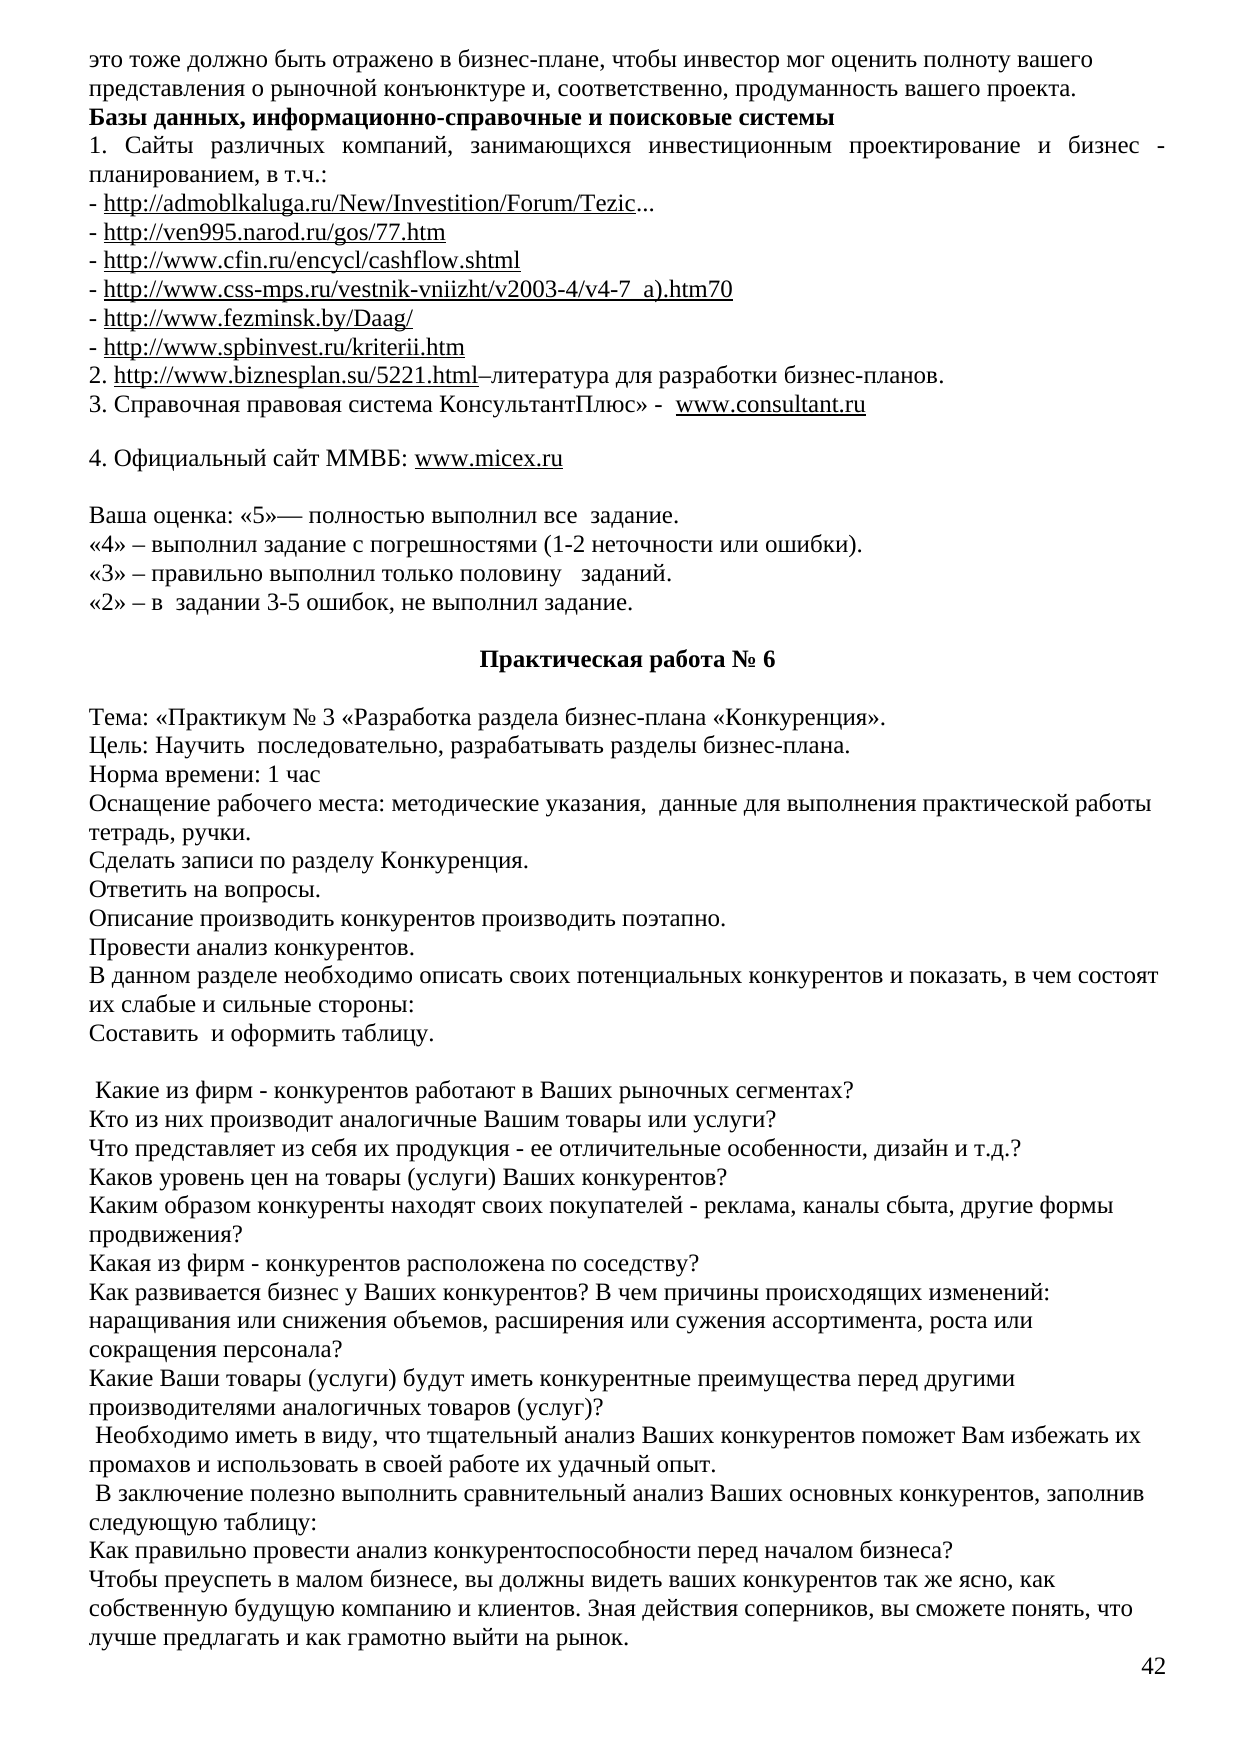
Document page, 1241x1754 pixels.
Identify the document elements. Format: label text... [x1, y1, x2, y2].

text Каков уровень цен на товары (услуги) Ваших конкурентов? [89, 1162, 1166, 1191]
text Тема: «Практикум № 3 «Разработка раздела бизнес-плана «Конкуренция». [89, 702, 1166, 731]
text 1. Сайты различных компаний, занимающихся инвестиционным проектирование и бизнес - планированием, в т.ч.: [89, 131, 1166, 188]
text Какая из фирм - конкурентов расположена по соседству? [89, 1248, 1166, 1277]
text Необходимо иметь в виду, что тщательный анализ Ваших конкурентов поможет Вам избежать их промахов и использовать в своей работе их удачный опыт. [89, 1421, 1166, 1478]
text Ваша оценка: «5»— полностью выполнил все задание. «4» – выполнил задание с погрешностями (1-2 неточности или ошибки). «3» – правильно выполнил только половину заданий. «2» – в задании 3-5 ошибок, не выполнил задание. [89, 501, 1166, 616]
text Как правильно провести анализ конкурентоспособности перед началом бизнеса? [89, 1536, 1166, 1564]
text Составить и оформить таблицу. [89, 1018, 1166, 1047]
text Цель: Научить последовательно, разрабатывать разделы бизнес-плана. [89, 731, 1166, 759]
text - http://www.cfin.ru/encycl/cashflow.shtml [89, 246, 1166, 274]
text - http://ven995.narod.ru/gos/77.htm [89, 217, 1166, 246]
text Описание производить конкурентов производить поэтапно. [89, 903, 1166, 932]
text Практическая работа № 6 [89, 644, 1166, 673]
text Сделать записи по разделу Конкуренция. [89, 846, 1166, 874]
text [89, 44, 1166, 102]
text Что представляет из себя их продукция - ее отличительные особенности, дизайн и т.д.? [89, 1133, 1166, 1162]
text Каким образом конкуренты находят своих покупателей - реклама, каналы сбыта, другие формы продвижения? [89, 1191, 1166, 1248]
text Какие Ваши товары (услуги) будут иметь конкурентные преимущества перед другими производителями аналогичных товаров (услуг)? [89, 1363, 1166, 1421]
text Провести анализ конкурентов. [89, 932, 1166, 961]
text В данном разделе необходимо описать своих потенциальных конкурентов и показать, в чем состоят их слабые и сильные стороны: [89, 961, 1166, 1018]
text - http://www.fezminsk.by/Daag/ [89, 303, 1166, 332]
text Чтобы преуспеть в малом бизнесе, вы должны видеть ваших конкурентов так же ясно, как собственную будущую компанию и клиентов. Зная действия соперников, вы сможете понять, что лучше предлагать и как грамотно выйти на рынок. [89, 1564, 1166, 1651]
text Какие из фирм - конкурентов работают в Ваших рыночных сегментах? [89, 1076, 1166, 1104]
text Норма времени: 1 час [89, 759, 1166, 788]
text Базы данных, информационно-справочные и поисковые системы [89, 102, 1166, 131]
text - http://www.css-mps.ru/vestnik-vniizht/v2003-4/v4-7_а).htm70 [89, 274, 1166, 303]
text 3. Справочная правовая система КонсультантПлюс» - www.consultant.ru [89, 389, 1166, 418]
text - http://www.spbinvest.ru/kriterii.htm [89, 332, 1166, 361]
text Как развивается бизнес у Ваших конкурентов? В чем причины происходящих изменений: наращивания или снижения объемов, расширения или сужения ассортимента, роста или сокращения персонала? [89, 1277, 1166, 1363]
text Оснащение рабочего места: методические указания, данные для выполнения практической работы тетрадь, ручки. [89, 788, 1166, 846]
text В заключение полезно выполнить сравнительный анализ Ваших основных конкурентов, заполнив следующую таблицу: [89, 1478, 1166, 1536]
text 4. Официальный сайт ММВБ: www.micex.ru [89, 443, 1166, 472]
text Кто из них производит аналогичные Вашим товары или услуги? [89, 1104, 1166, 1133]
text - http://admoblkaluga.ru/New/Investition/Forum/Tezic... [89, 188, 1166, 217]
text 2. http://www.biznesplan.su/5221.html–литература для разработки бизнес-планов. [89, 361, 1166, 389]
text Ответить на вопросы. [89, 874, 1166, 903]
